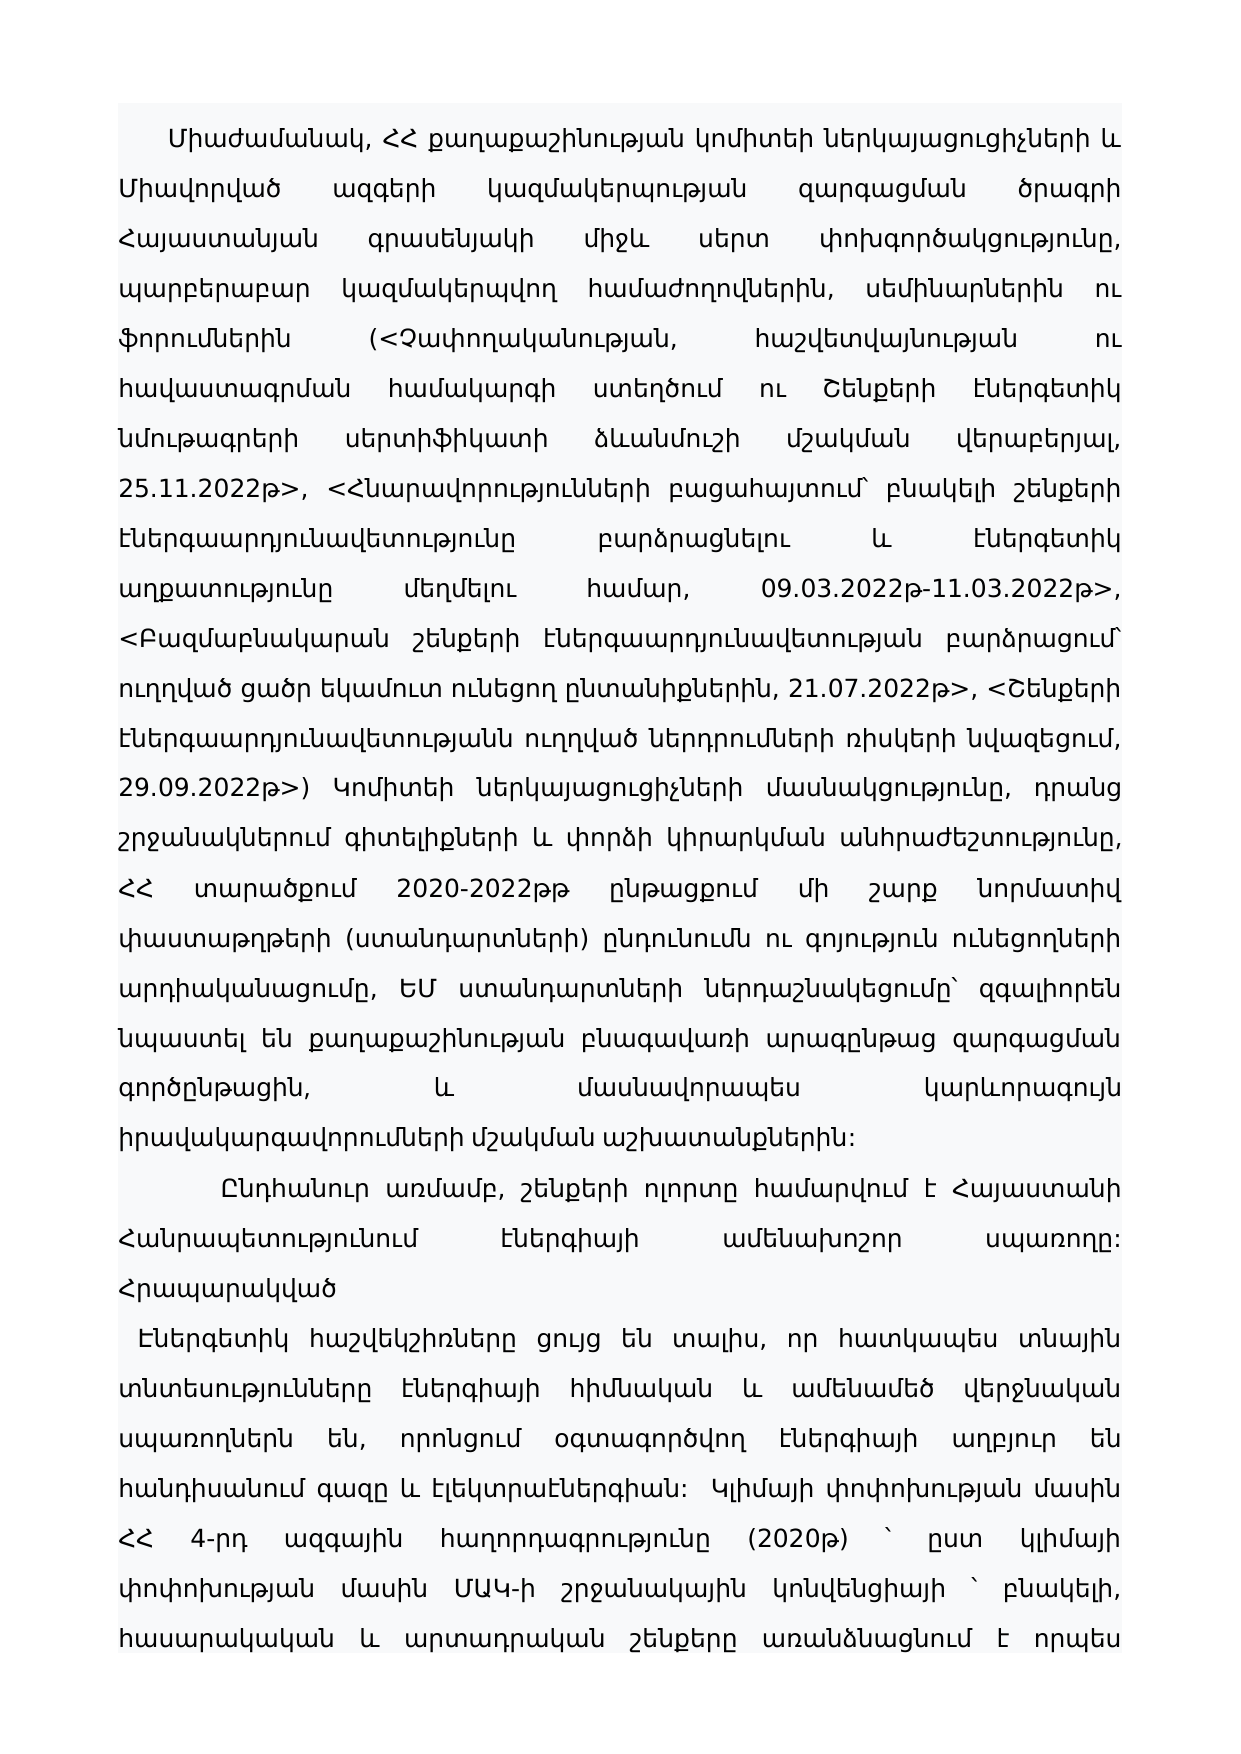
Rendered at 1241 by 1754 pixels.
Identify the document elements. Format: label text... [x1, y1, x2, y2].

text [118, 1303, 1122, 1653]
text Ընդհանուր առմամբ, շենքերի ոլորտը համարվում է Հայաստանի Հանրապետությունում էներգիայի ամենախոշոր սպառողը: Հրապարակված [118, 1153, 1122, 1303]
text Միաժամանակ, ՀՀ քաղաքաշինության կոմիտեի ներկայացուցիչների և Միավորված ազգերի կազմակերպության զարգացման ծրագրի Հայաստանյան գրասենյակի միջև սերտ փոխգործակցությունը, պարբերաբար կազմակերպվող համաժողովներին, սեմինարներին ու ֆորումներին (<Չափողականության, հաշվետվայնության ու հավաստագրման համակարգի ստեղծում ու Շենքերի էներգետիկ նմութագրերի սերտիֆիկատի ձևանմուշի մշակման վերաբերյալ, 25.11.2022թ>, <Հնարավորությունների բացահայտում՝ բնակելի շենքերի էներգաարդյունավետությունը բարձրացնելու և էներգետիկ աղքատությունը մեղմելու համար, 09.03.2022թ-11.03.2022թ>, <Բազմաբնակարան շենքերի էներգաարդյունավետության բարձրացում՝ ուղղված ցածր եկամուտ ունեցող ընտանիքներին, 21.07.2022թ>, <Շենքերի էներգաարդյունավետությանն ուղղված ներդրումների ռիսկերի նվազեցում, 29.09.2022թ>) Կոմիտեի ներկայացուցիչների մասնակցությունը, դրանց շրջանակներում գիտելիքների և փորձի կիրարկման անհրաժեշտությունը, ՀՀ տարածքում 2020-2022թթ ընթացքում մի շարք նորմատիվ փաստաթղթերի (ստանդարտների) ընդունումն ու գոյություն ունեցողների արդիականացումը, ԵՄ ստանդարտների ներդաշնակեցումը՝ զգալիորեն նպաստել են քաղաքաշինության բնագավառի արագընթաց զարգացման գործընթացին, և մասնավորապես կարևորագույն իրավակարգավորումների մշակման աշխատանքներին: [118, 103, 1122, 1153]
